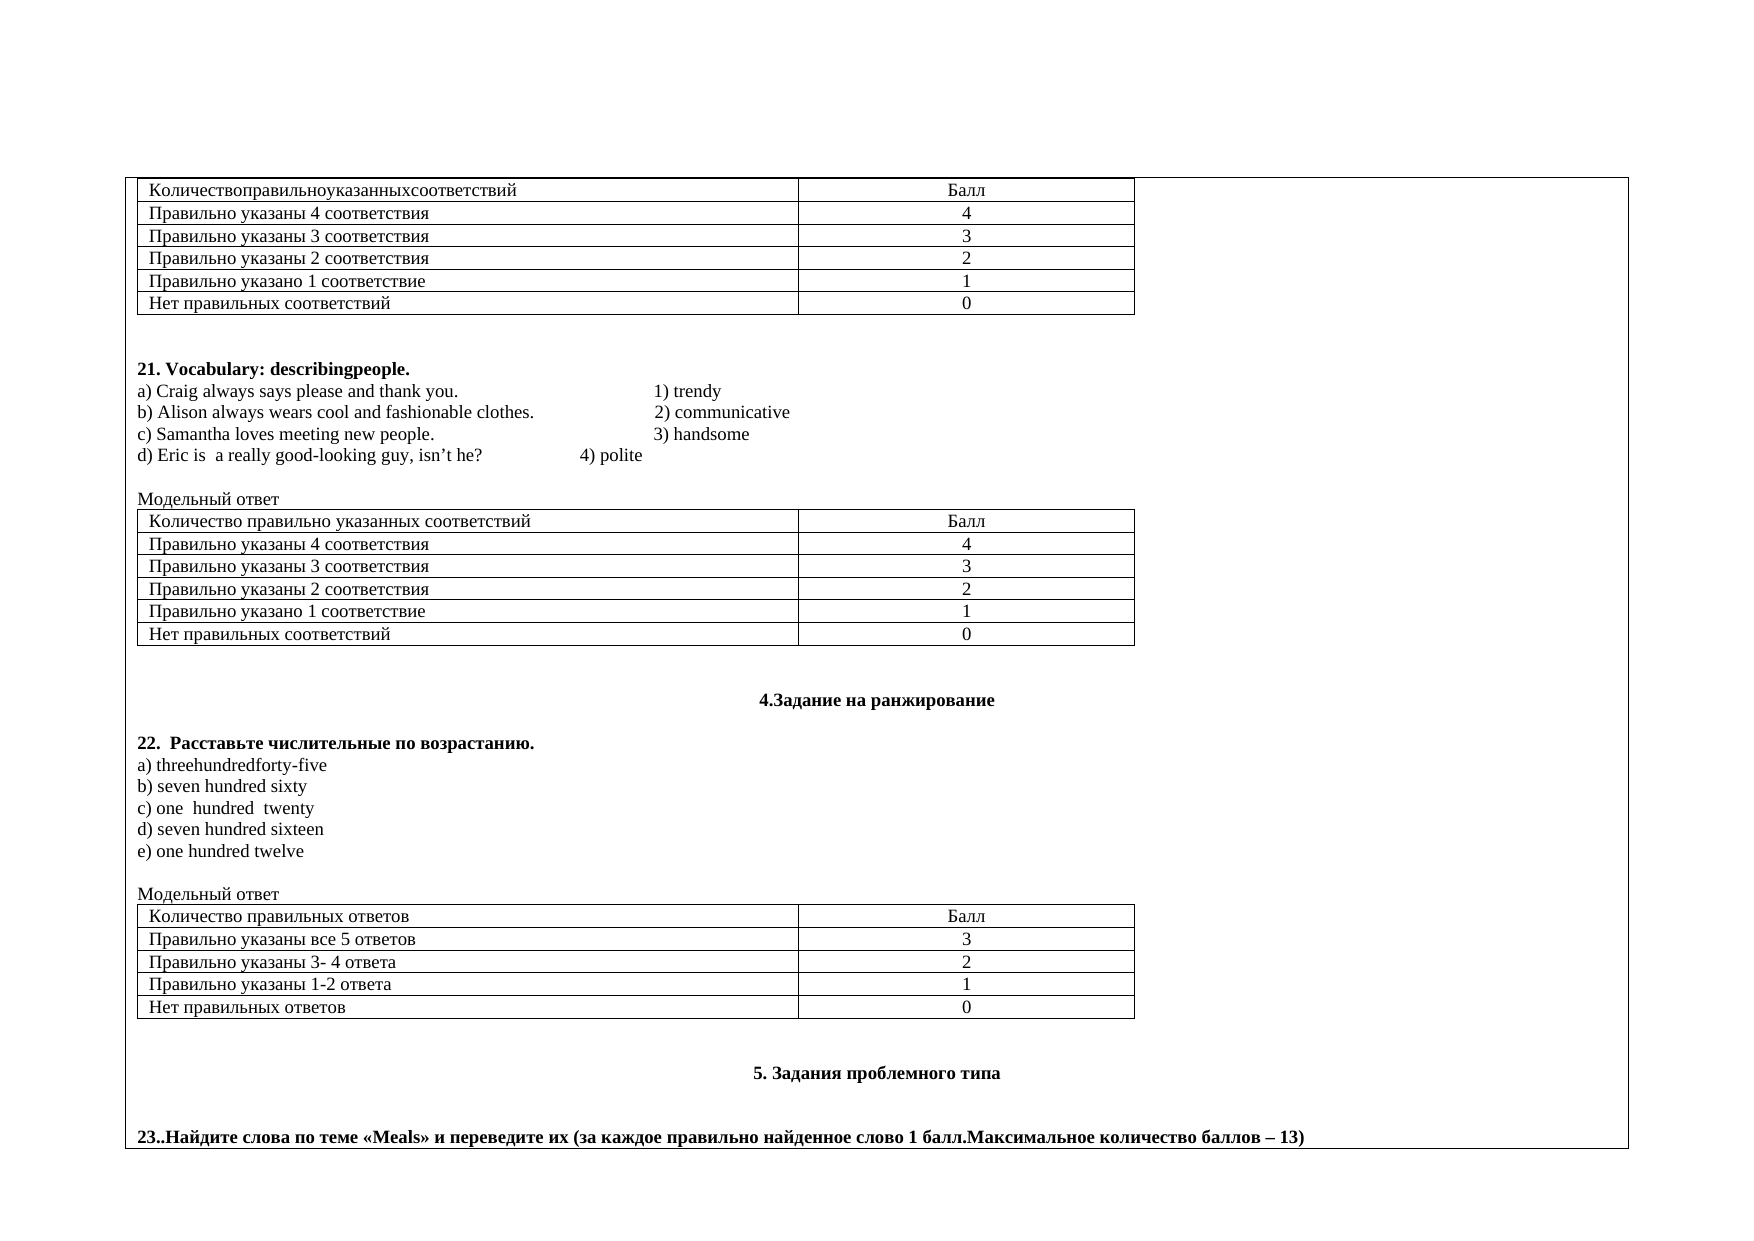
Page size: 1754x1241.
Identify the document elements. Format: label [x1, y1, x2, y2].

table_cell [126, 178, 1628, 1148]
